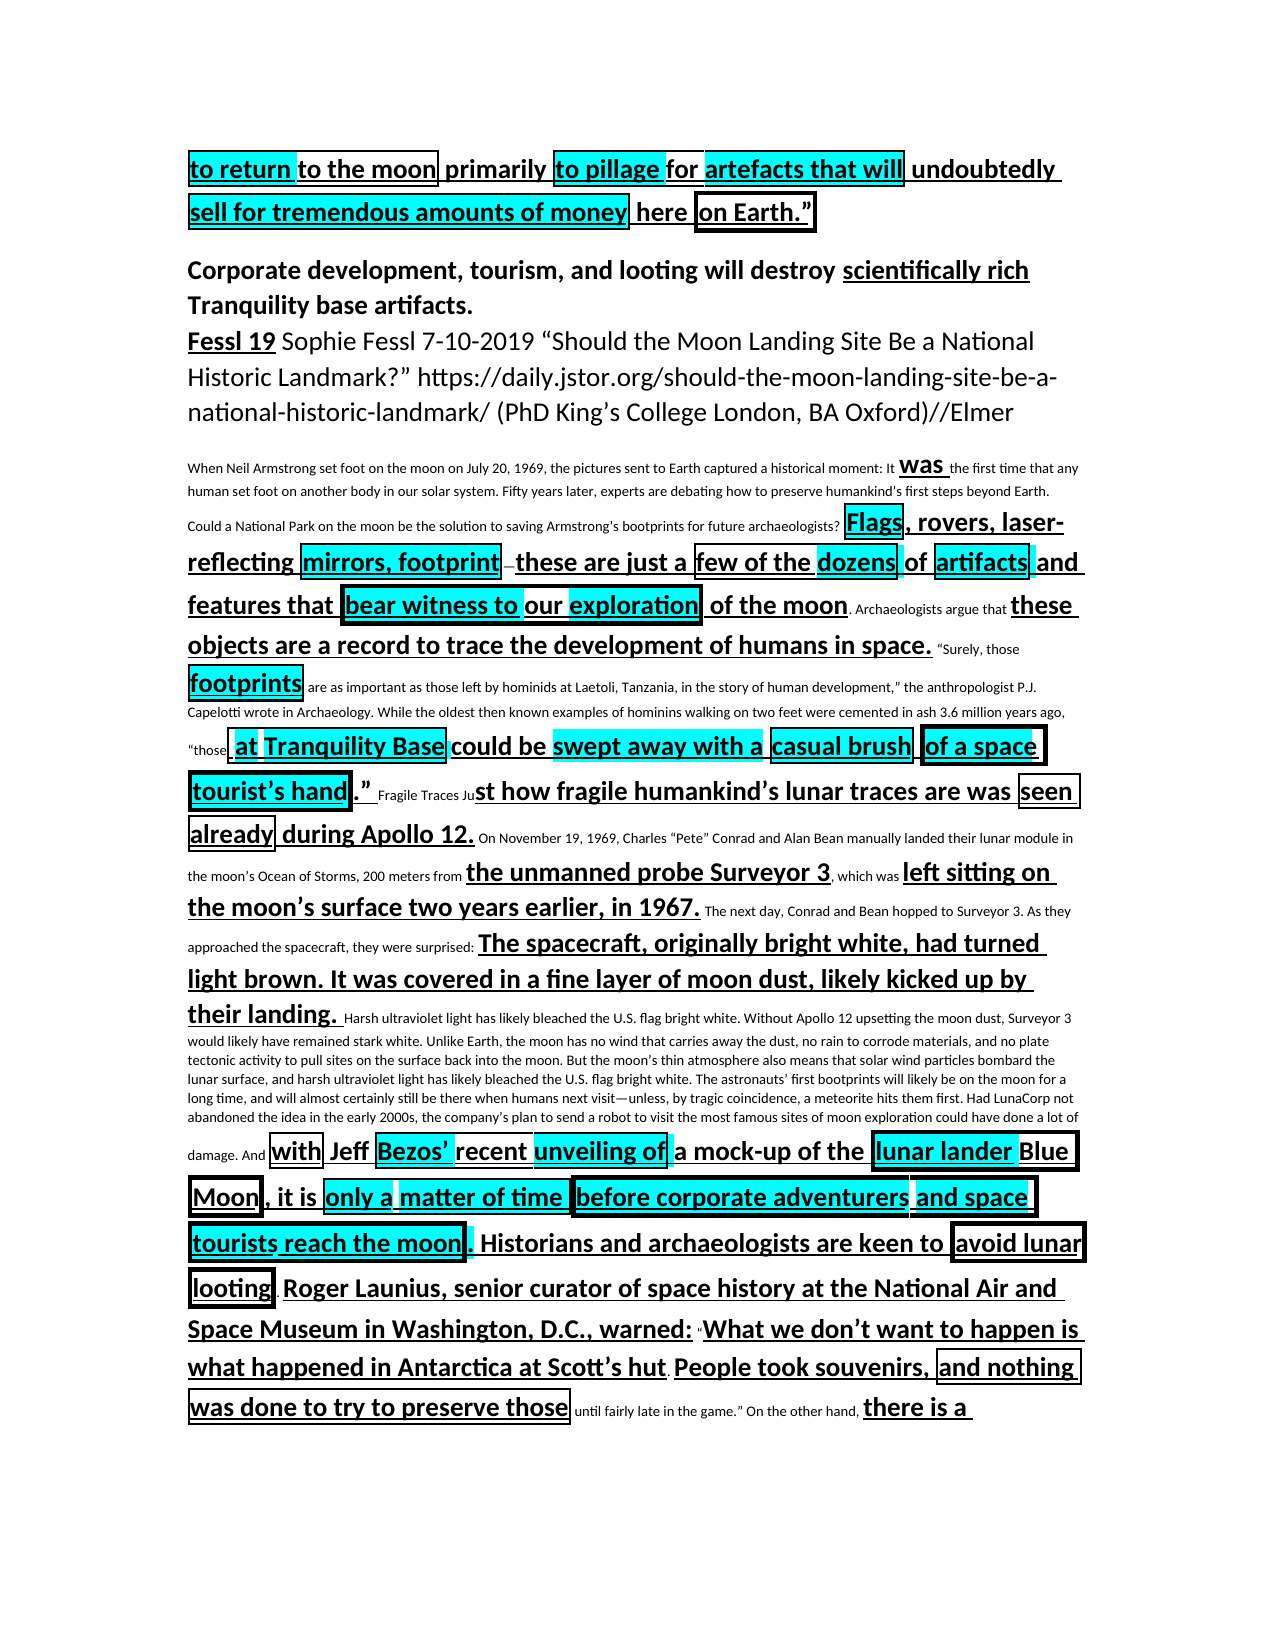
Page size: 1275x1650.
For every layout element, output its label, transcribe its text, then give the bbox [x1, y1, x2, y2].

subtitle Corporate development, tourism, and looting will destroy scientifically rich Tranquility base artifacts. [187, 253, 1087, 322]
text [187, 1255, 1087, 1425]
text Fessl 19 Sophie Fessl 7-10-2019 “Should the Moon Landing Site Be a National Historic Landmark?” https://daily.jstor.org/should-the-moon-landing-site-be-a-national-historic-landmark/ (PhD King’s College London, BA Oxford)//Elmer [187, 324, 1087, 428]
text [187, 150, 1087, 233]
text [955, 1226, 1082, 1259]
